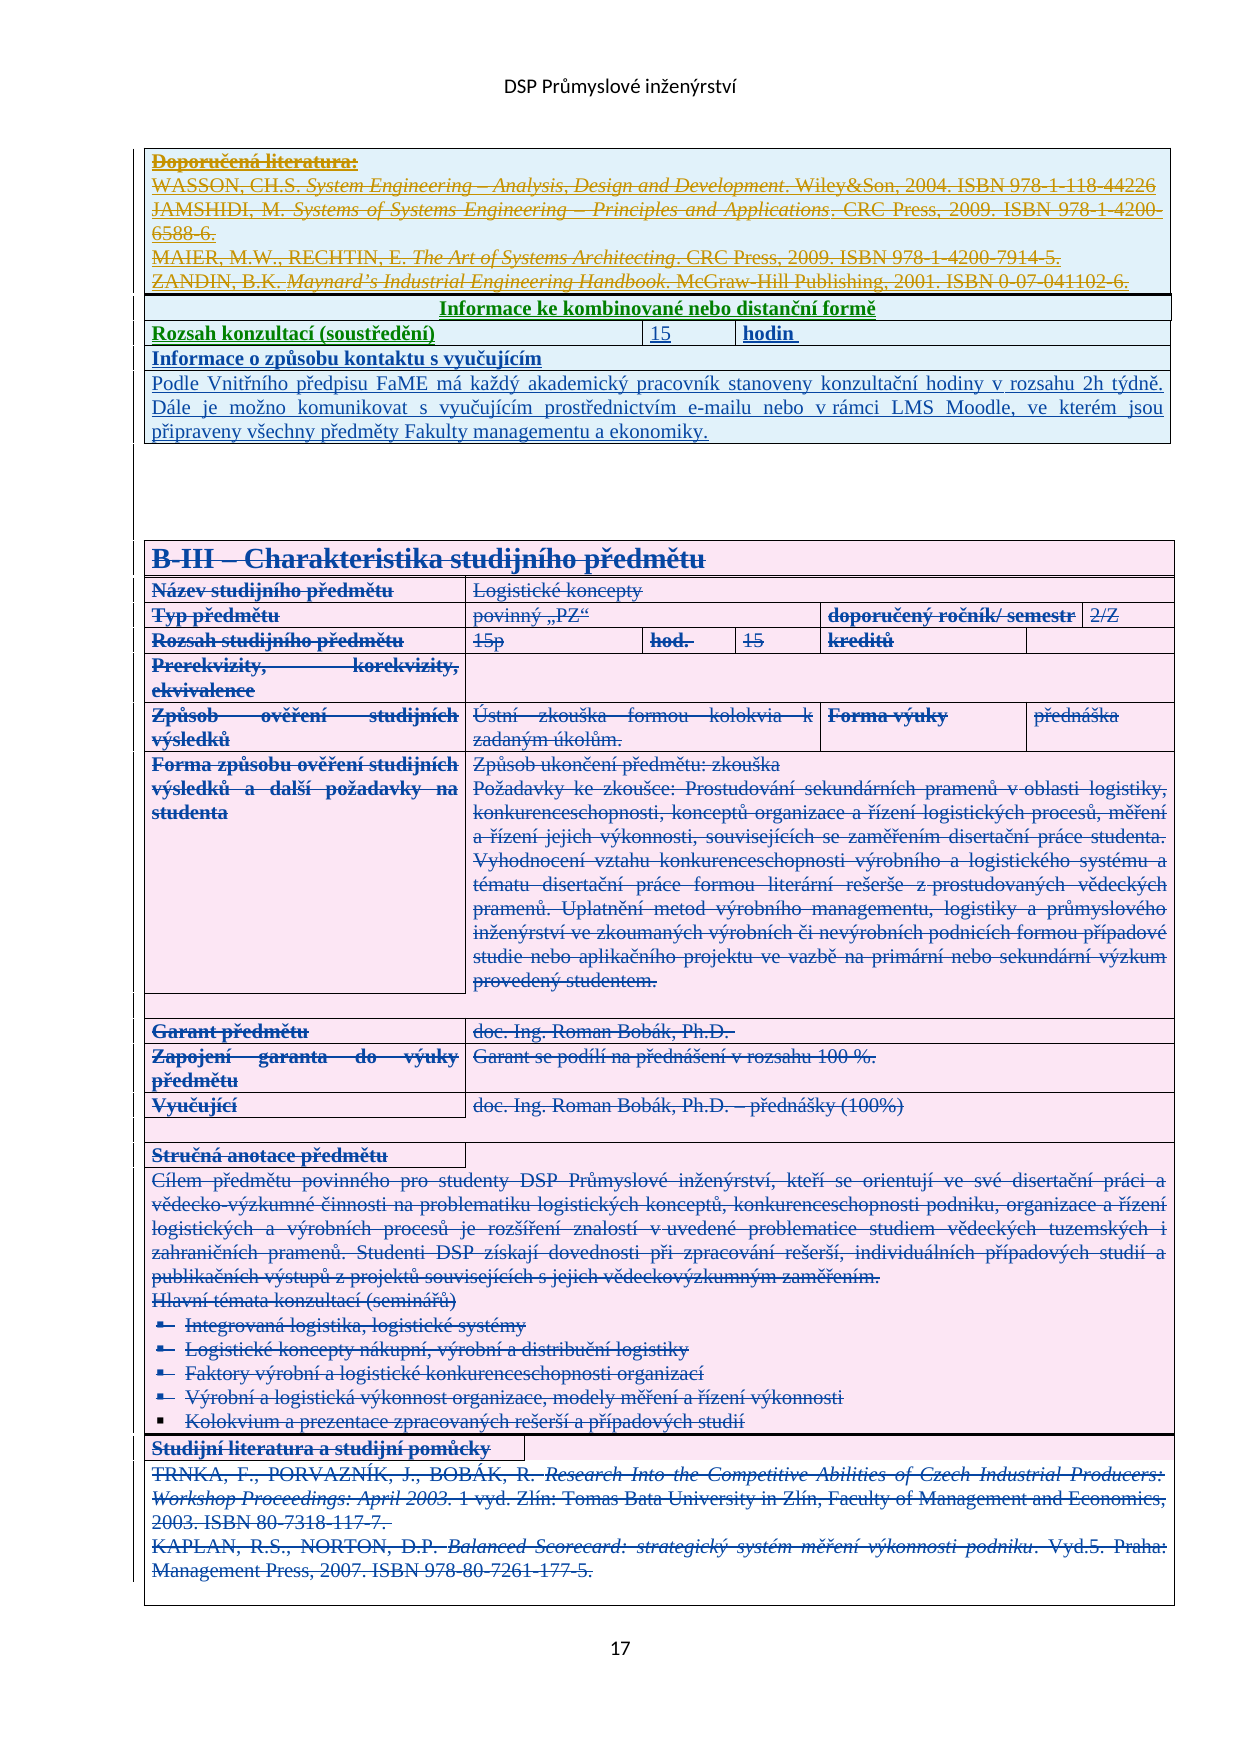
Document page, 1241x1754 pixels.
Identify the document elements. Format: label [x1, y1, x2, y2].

table_cell [145, 1460, 1174, 1605]
